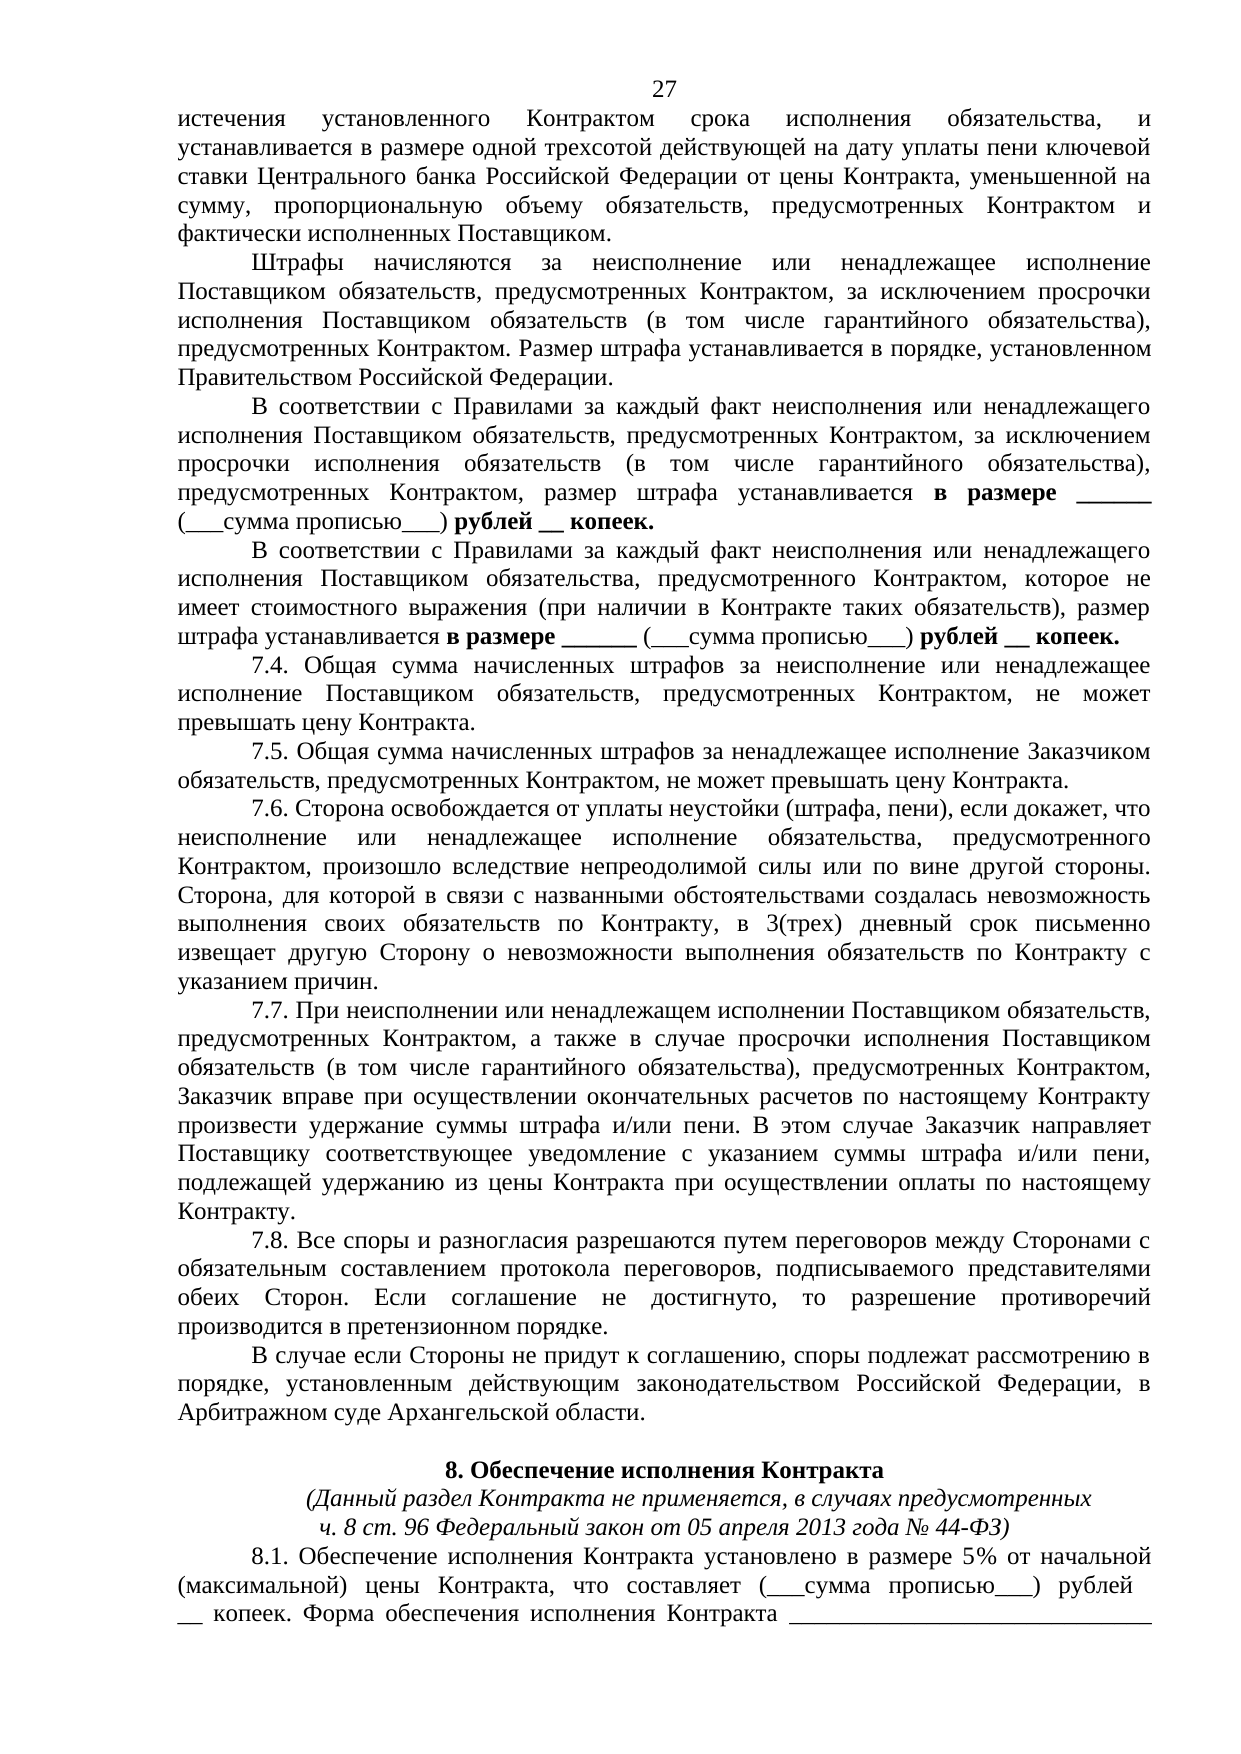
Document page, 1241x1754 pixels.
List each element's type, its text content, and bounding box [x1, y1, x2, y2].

text В случае если Стороны не придут к соглашению, споры подлежат рассмотрению в порядке, установленным действующим законодательством Российской Федерации, в Арбитражном суде Архангельской области. [177, 1340, 1152, 1426]
text В соответствии с Правилами за каждый факт неисполнения или ненадлежащего исполнения Поставщиком обязательства, предусмотренного Контрактом, которое не имеет стоимостного выражения (при наличии в Контракте таких обязательств), размер штрафа устанавливается в размере ______ (___сумма прописью___) рублей __ копеек. [177, 535, 1152, 650]
list (Данный раздел Контракта не применяется, в случаях предусмотренных ч. 8 ст. 96 Федеральный закон от 05 апреля 2013 года № 44-ФЗ) [177, 1483, 1152, 1541]
text 7.5. Общая сумма начисленных штрафов за ненадлежащее исполнение Заказчиком обязательств, предусмотренных Контрактом, не может превышать цену Контракта. [177, 736, 1152, 793]
text Штрафы начисляются за неисполнение или ненадлежащее исполнение Поставщиком обязательств, предусмотренных Контрактом, за исключением просрочки исполнения Поставщиком обязательств (в том числе гарантийного обязательства), предусмотренных Контрактом. Размер штрафа устанавливается в порядке, установленном Правительством Российской Федерации. [177, 247, 1152, 391]
text 8. Обеспечение исполнения Контракта [177, 1455, 1152, 1483]
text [177, 103, 1152, 247]
text 7.7. При неисполнении или ненадлежащем исполнении Поставщиком обязательств, предусмотренных Контрактом, а также в случае просрочки исполнения Поставщиком обязательств (в том числе гарантийного обязательства), предусмотренных Контрактом, Заказчик вправе при осуществлении окончательных расчетов по настоящему Контракту произвести удержание суммы штрафа и/или пени. В этом случае Заказчик направляет Поставщику соответствующее уведомление с указанием суммы штрафа и/или пени, подлежащей удержанию из цены Контракта при осуществлении оплаты по настоящему Контракту. [177, 995, 1152, 1225]
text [177, 1541, 1152, 1627]
text 7.4. Общая сумма начисленных штрафов за неисполнение или ненадлежащее исполнение Поставщиком обязательств, предусмотренных Контрактом, не может превышать цену Контракта. [177, 650, 1152, 736]
text 7.6. Сторона освобождается от уплаты неустойки (штрафа, пени), если докажет, что неисполнение или ненадлежащее исполнение обязательства, предусмотренного Контрактом, произошло вследствие непреодолимой силы или по вине другой стороны. Сторона, для которой в связи с названными обстоятельствами создалась невозможность выполнения своих обязательств по Контракту, в 3(трех) дневный срок письменно извещает другую Сторону о невозможности выполнения обязательств по Контракту с указанием причин. [177, 793, 1152, 995]
text В соответствии с Правилами за каждый факт неисполнения или ненадлежащего исполнения Поставщиком обязательств, предусмотренных Контрактом, за исключением просрочки исполнения обязательств (в том числе гарантийного обязательства), предусмотренных Контрактом, размер штрафа устанавливается в размере ______ (___сумма прописью___) рублей __ копеек. [177, 391, 1152, 535]
text 7.8. Все споры и разногласия разрешаются путем переговоров между Сторонами с обязательным составлением протокола переговоров, подписываемого представителями обеих Сторон. Если соглашение не достигнуто, то разрешение противоречий производится в претензионном порядке. [177, 1225, 1152, 1340]
